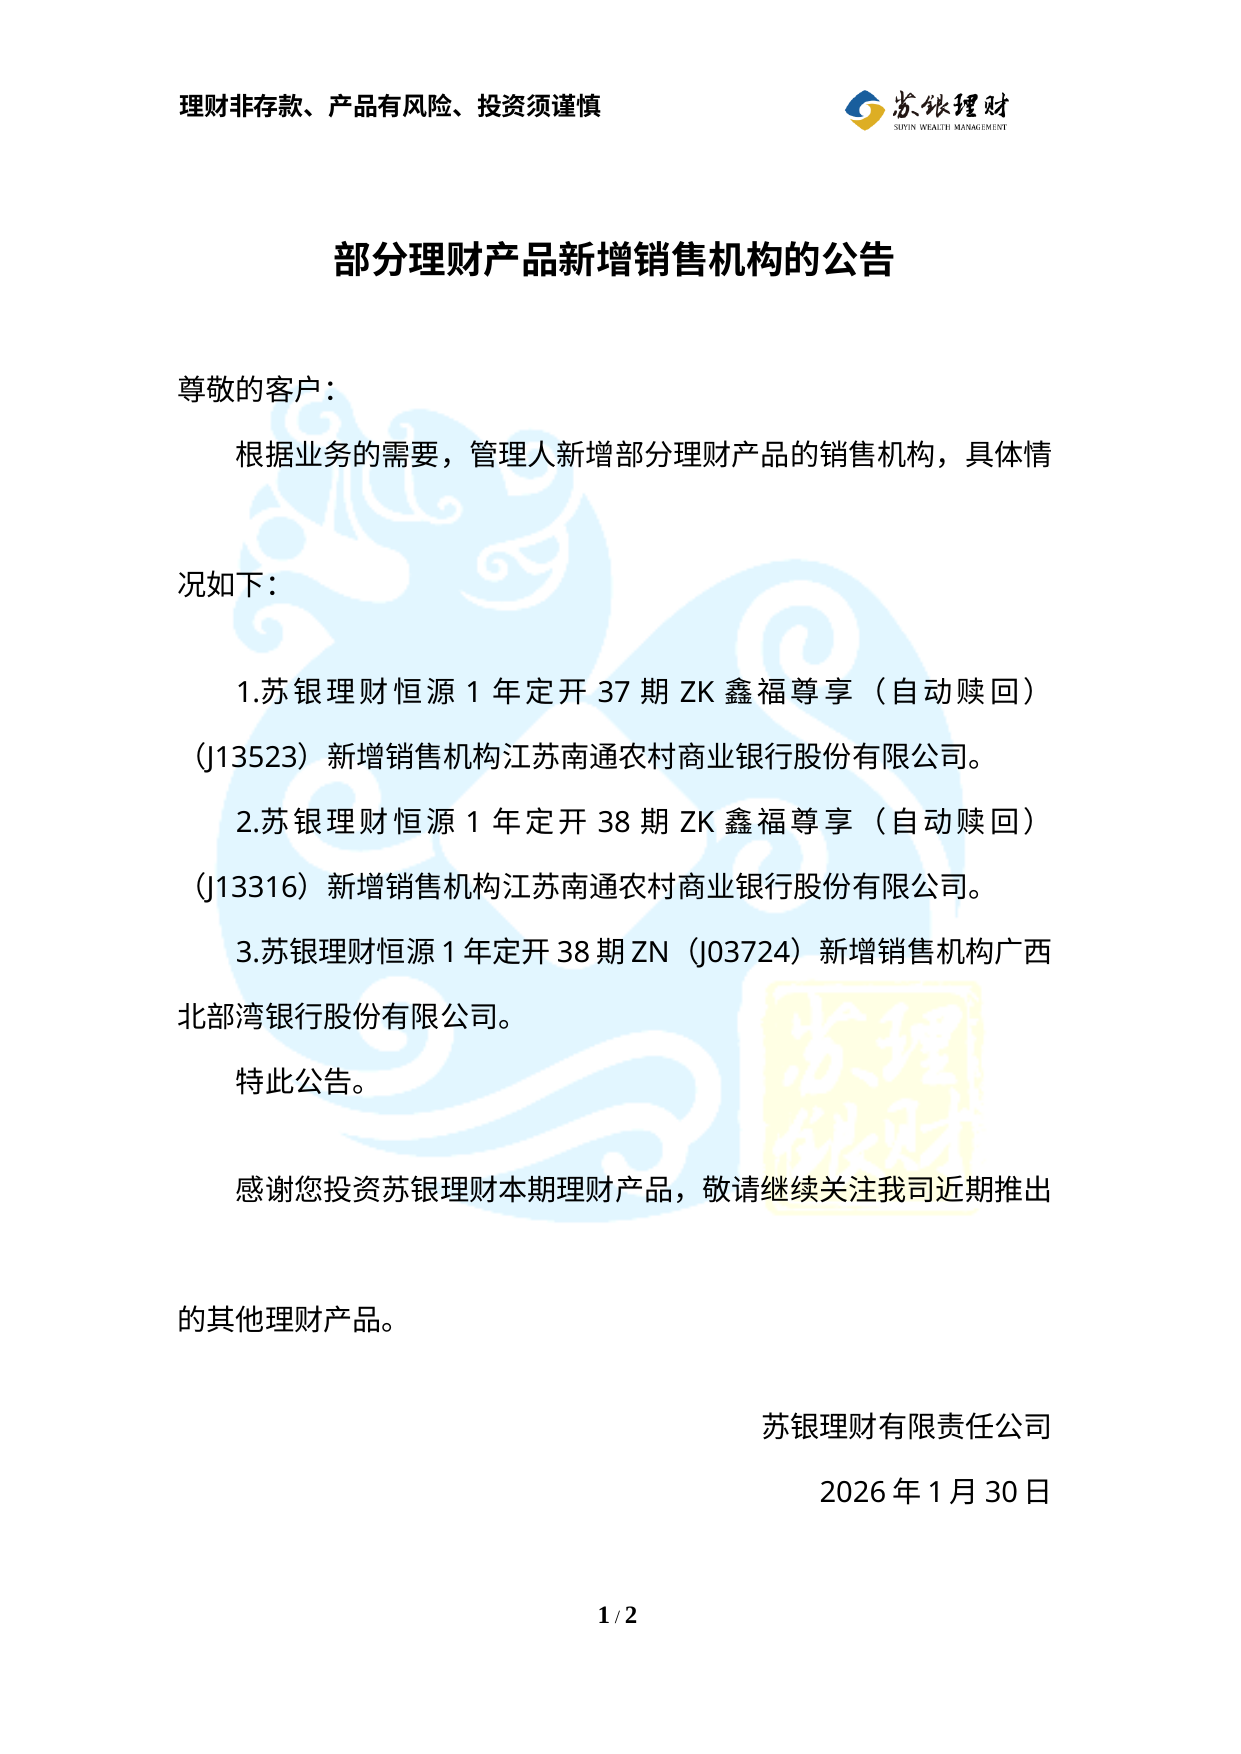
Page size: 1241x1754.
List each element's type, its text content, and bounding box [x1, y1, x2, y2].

list 苏银理财恒源1年定开38期ZK鑫福尊享（自动赎回）（J13316）新增销售机构江苏南通农村商业银行股份有限公司。 [177, 787, 1053, 917]
list 苏银理财恒源1年定开38期ZN（J03724）新增销售机构广西北部湾银行股份有限公司。 [177, 917, 1053, 1047]
text 特此公告。 [177, 1047, 1053, 1112]
text 感谢您投资苏银理财本期理财产品，敬请继续关注我司近期推出的其他理财产品。 [177, 1155, 1053, 1350]
text 根据业务的需要，管理人新增部分理财产品的销售机构，具体情况如下： [177, 420, 1053, 615]
list 苏银理财恒源1年定开37期ZK鑫福尊享（自动赎回）（J13523）新增销售机构江苏南通农村商业银行股份有限公司。 [177, 657, 1053, 787]
picture [820, 72, 1039, 143]
text 苏银理财有限责任公司 [177, 1392, 1053, 1457]
text 2026年1月30日 [177, 1457, 1053, 1522]
text 尊敬的客户： [177, 355, 1053, 420]
text 部分理财产品新增销售机构的公告 [177, 225, 1053, 290]
